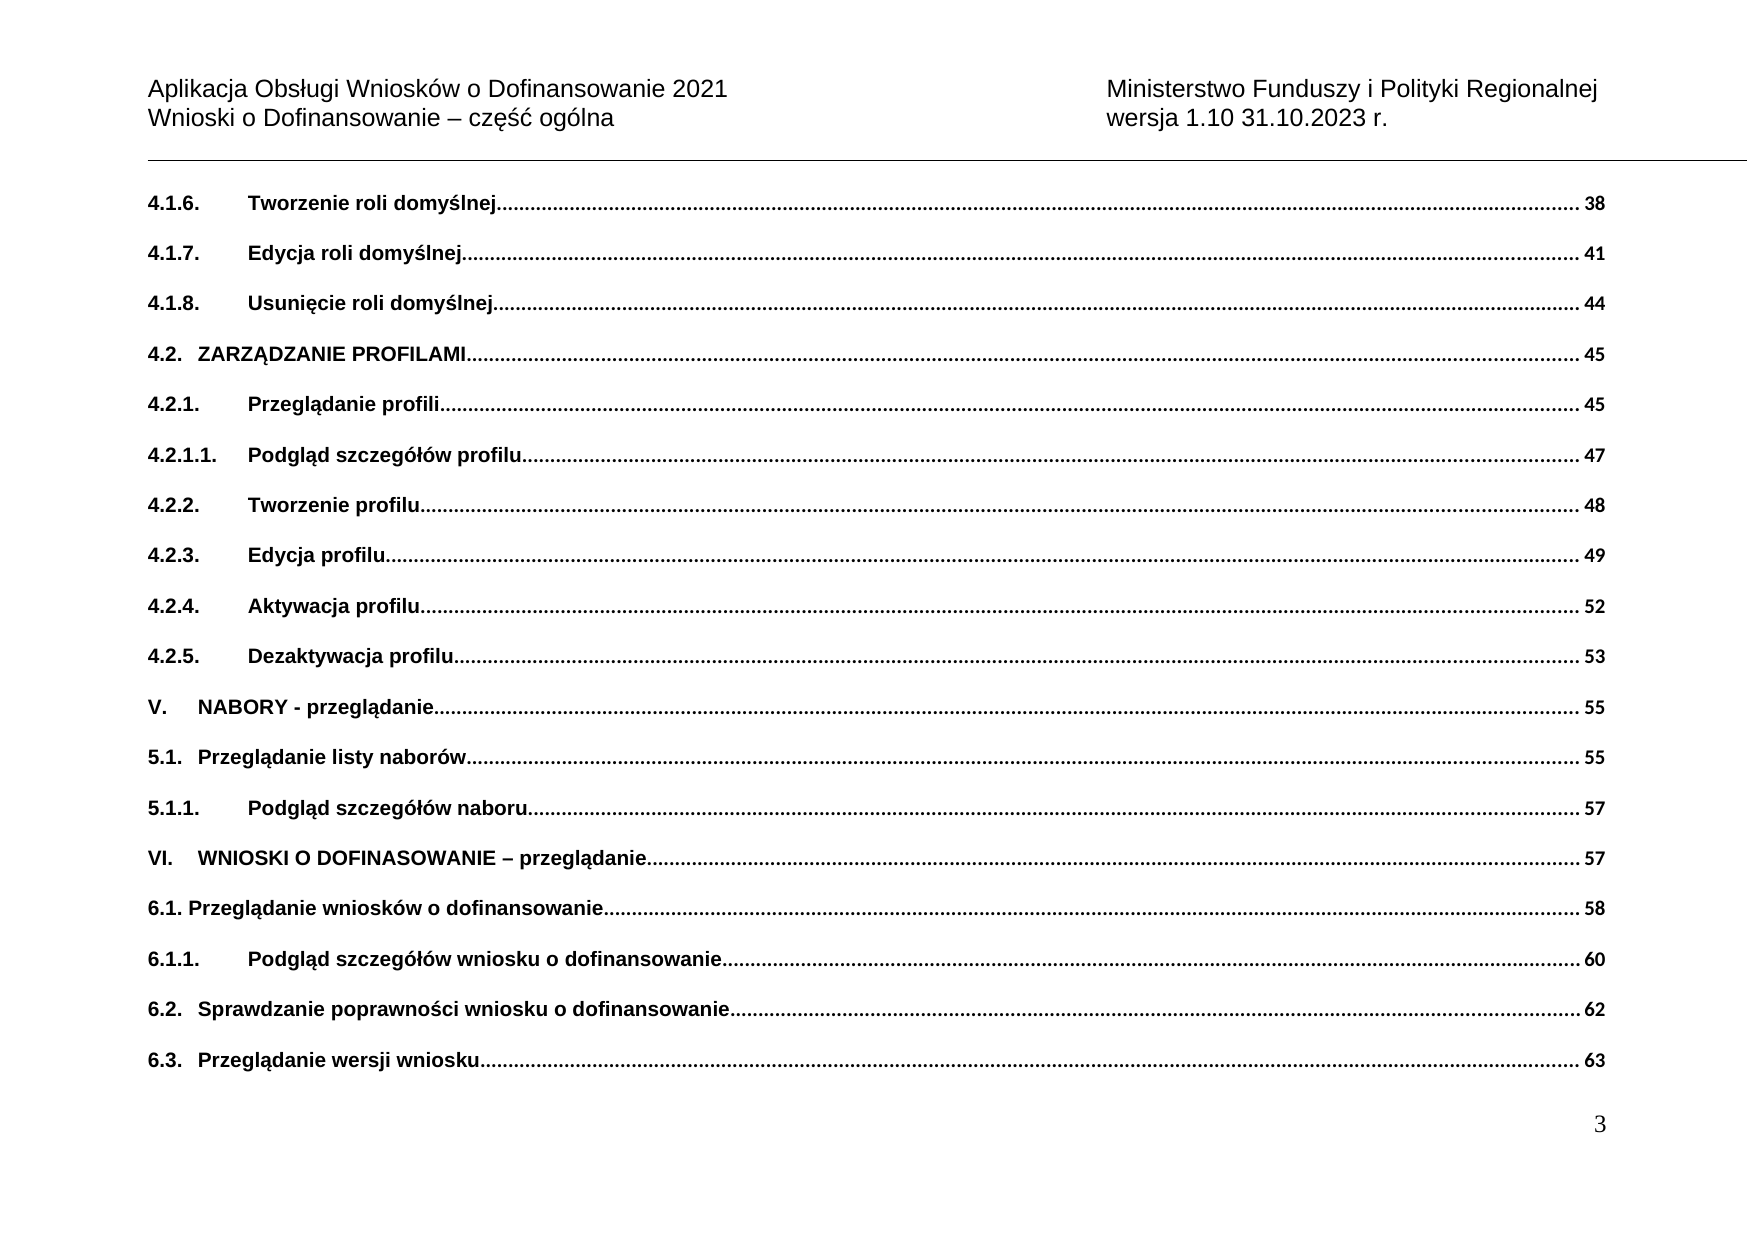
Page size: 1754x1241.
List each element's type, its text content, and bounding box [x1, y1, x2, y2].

text 4.2.1. Przeglądanie profili 45 [148, 391, 1606, 417]
text 4.2.1.1. Podgląd szczegółów profilu 47 [148, 442, 1606, 467]
text 4.1.6. Tworzenie roli domyślnej 38 [148, 190, 1606, 215]
text 4.1.8. Usunięcie roli domyślnej 44 [148, 291, 1606, 316]
text VI. WNIOSKI O DOFINASOWANIE – przeglądanie 57 [148, 845, 1606, 871]
text 4.1.7. Edycja roli domyślnej 41 [148, 240, 1606, 266]
text 4.2.5. Dezaktywacja profilu 53 [148, 643, 1606, 669]
text 4.2. ZARZĄDZANIE PROFILAMI 45 [148, 341, 1606, 366]
text V. NABORY - przeglądanie 55 [148, 694, 1606, 719]
text 4.2.2. Tworzenie profilu 48 [148, 492, 1606, 518]
text 6.2. Sprawdzanie poprawności wniosku o dofinansowanie 62 [148, 996, 1606, 1022]
text 6.1.1. Podgląd szczegółów wniosku o dofinansowanie 60 [148, 946, 1606, 971]
text 6.1. Przeglądanie wniosków o dofinansowanie 58 [148, 896, 1606, 921]
text 5.1.1. Podgląd szczegółów naboru 57 [148, 795, 1606, 820]
text 6.3. Przeglądanie wersji wniosku 63 [148, 1047, 1606, 1072]
text 4.2.3. Edycja profilu 49 [148, 543, 1606, 568]
text 4.2.4. Aktywacja profilu 52 [148, 593, 1606, 618]
text 5.1. Przeglądanie listy naborów 55 [148, 744, 1606, 770]
